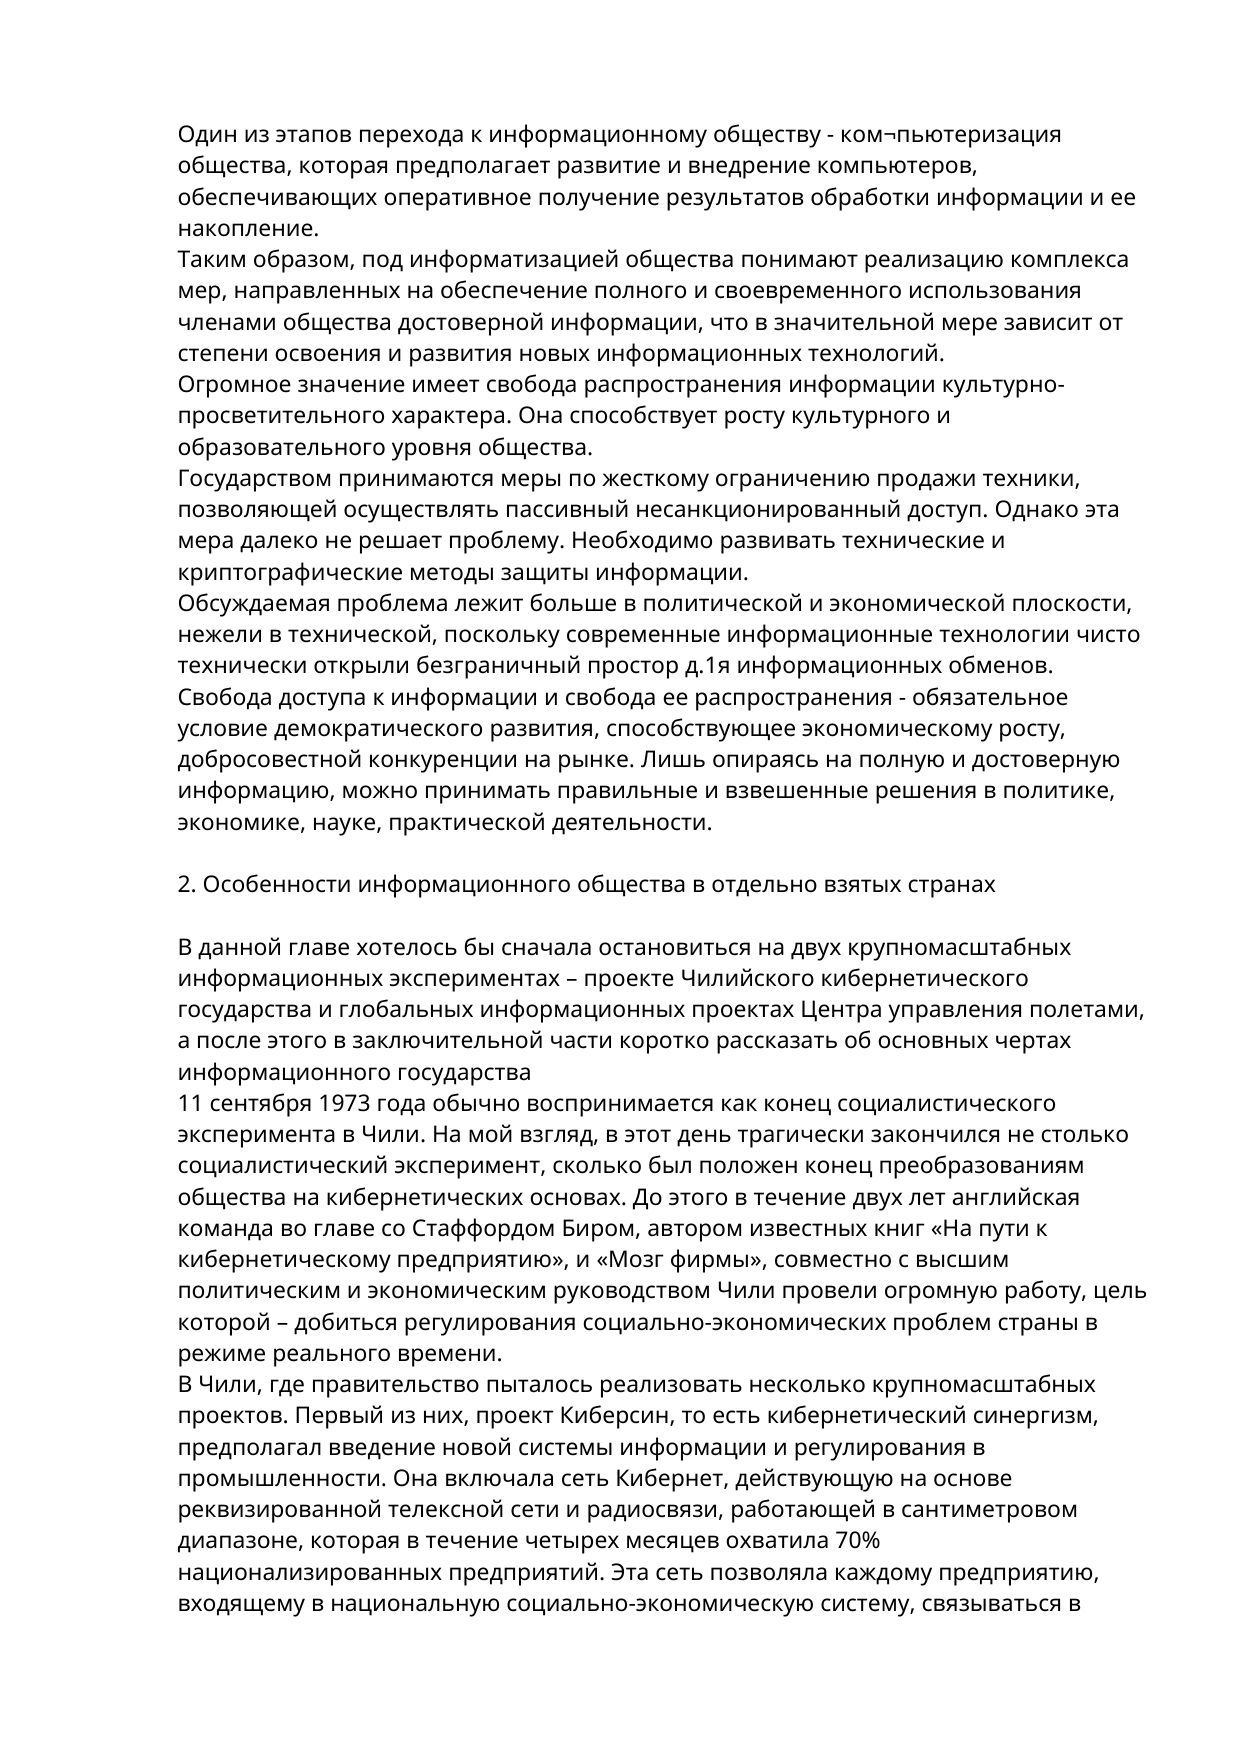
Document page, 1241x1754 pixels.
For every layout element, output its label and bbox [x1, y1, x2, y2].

text [177, 118, 1152, 1618]
